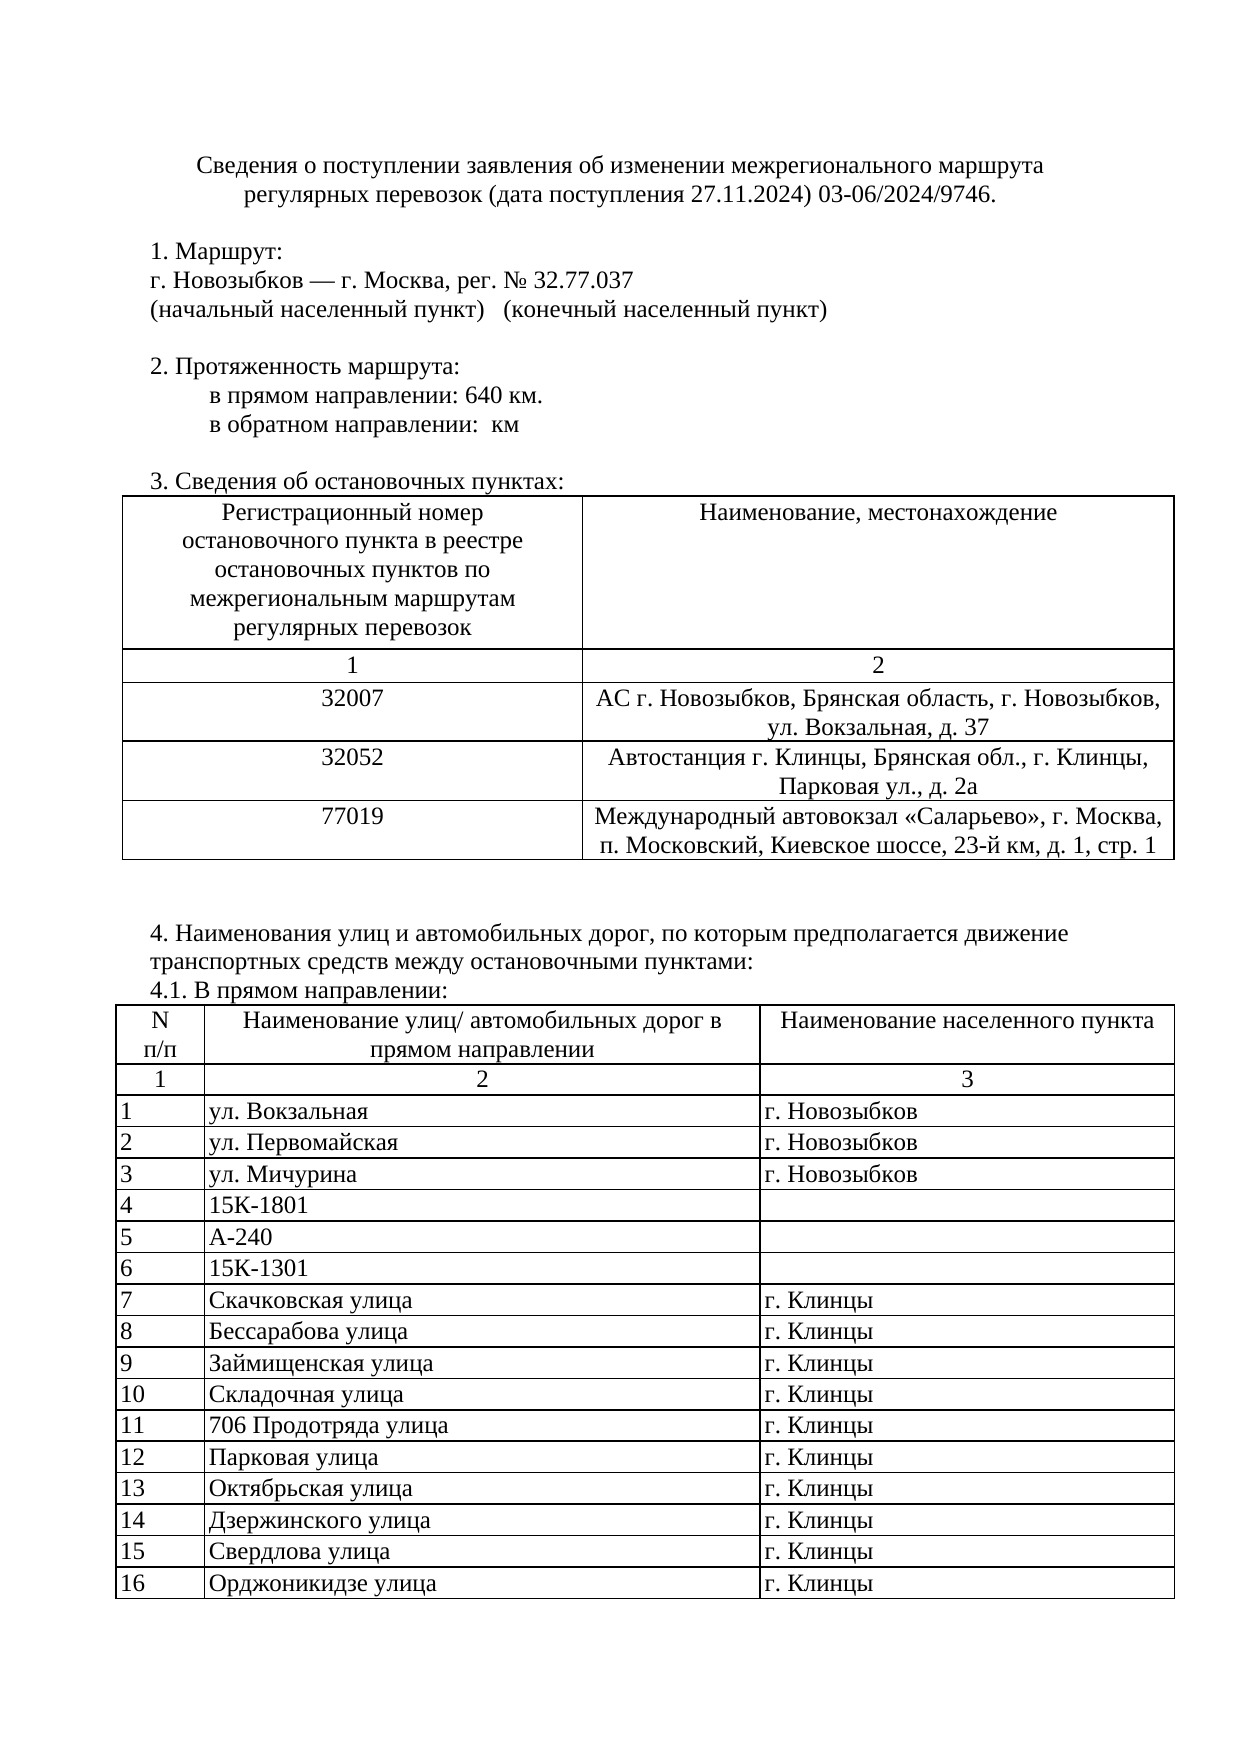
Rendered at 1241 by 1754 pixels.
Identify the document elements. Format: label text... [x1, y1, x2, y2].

table_header Наименование населенного пункта [761, 1006, 1174, 1063]
table_cell 10 [117, 1379, 204, 1409]
table_cell г. Клинцы [761, 1316, 1174, 1346]
table_cell [761, 1253, 1174, 1283]
text Сведения о поступлении заявления об изменении межрегионального маршрута регулярных перевозок (дата поступления 27.11.2024) 03-06/2024/9746. [150, 150, 1090, 207]
table_cell Орджоникидзе улица [205, 1568, 759, 1598]
table_cell 9 [117, 1348, 204, 1377]
table_cell 15К-1301 [205, 1253, 759, 1283]
table_cell 11 [117, 1411, 204, 1440]
text в прямом направлении: 640 км. [150, 380, 1090, 409]
table_cell г. Новозыбков [761, 1159, 1174, 1189]
table_cell 2 [205, 1065, 759, 1094]
table_cell 2 [117, 1127, 204, 1157]
table_cell 15 [117, 1536, 204, 1566]
text г. Новозыбков — г. Москва, рег. № 32.77.037 [150, 265, 1090, 294]
table_cell 3 [761, 1065, 1174, 1094]
table_cell Займищенская улица [205, 1348, 759, 1377]
table_cell Скачковская улица [205, 1285, 759, 1314]
table_cell ул. Первомайская [205, 1127, 759, 1157]
table_cell Парковая улица [205, 1442, 759, 1472]
table_cell ул. Вокзальная [205, 1096, 759, 1126]
table_cell А-240 [205, 1222, 759, 1252]
text 4. Наименования улиц и автомобильных дорог, по которым предполагается движение транспортных средств между остановочными пунктами: [150, 918, 1090, 975]
text 3. Сведения об остановочных пунктах: [150, 466, 1090, 495]
table_cell г. Клинцы [761, 1568, 1174, 1598]
table_cell Свердлова улица [205, 1536, 759, 1566]
table_cell 7 [117, 1285, 204, 1314]
table_cell г. Клинцы [761, 1348, 1174, 1377]
table_cell 15К-1801 [205, 1190, 759, 1220]
table_header Наименование, местонахождение [583, 497, 1173, 648]
table_cell г. Клинцы [761, 1411, 1174, 1440]
text (начальный населенный пункт) (конечный населенный пункт) [150, 294, 1090, 322]
table_cell Бессарабова улица [205, 1316, 759, 1346]
table_cell 5 [117, 1222, 204, 1252]
table_cell 4 [117, 1190, 204, 1220]
table_header Регистрационный номер остановочного пункта в реестре остановочных пунктов по межрегиональным маршрутам регулярных перевозок [123, 497, 582, 648]
table_cell г. Клинцы [761, 1442, 1174, 1472]
table_cell г. Клинцы [761, 1379, 1174, 1409]
table_cell 1 [117, 1065, 204, 1094]
table_cell 12 [117, 1442, 204, 1472]
table_cell 8 [117, 1316, 204, 1346]
table_cell 2 [583, 650, 1173, 681]
table_cell 706 Продотряда улица [205, 1411, 759, 1440]
table_cell г. Новозыбков [761, 1096, 1174, 1126]
text 2. Протяженность маршрута: [150, 351, 1090, 380]
table_cell Международный автовокзал «Саларьево», г. Москва, п. Московский, Киевское шоссе, 23-й км, д. 1, стр. 1 [583, 801, 1173, 858]
table_cell Автостанция г. Клинцы, Брянская обл., г. Клинцы, Парковая ул., д. 2а [583, 742, 1173, 799]
text 4.1. В прямом направлении: [150, 975, 1090, 1004]
table_cell 77019 [123, 801, 582, 858]
table_cell [761, 1222, 1174, 1252]
table_header N п/п [117, 1006, 204, 1063]
table_cell г. Клинцы [761, 1505, 1174, 1535]
table_cell 14 [117, 1505, 204, 1535]
table_cell г. Клинцы [761, 1536, 1174, 1566]
table_cell 32007 [123, 683, 582, 740]
table_header Наименование улиц/ автомобильных дорог в прямом направлении [205, 1006, 759, 1063]
table_cell 13 [117, 1473, 204, 1503]
table_cell 3 [117, 1159, 204, 1189]
table_cell Дзержинского улица [205, 1505, 759, 1535]
table_cell 1 [117, 1096, 204, 1126]
table_cell 6 [117, 1253, 204, 1283]
table_cell Складочная улица [205, 1379, 759, 1409]
table_cell г. Новозыбков [761, 1127, 1174, 1157]
table_cell [761, 1190, 1174, 1220]
text в обратном направлении: км [150, 409, 1090, 437]
text 1. Маршрут: [150, 236, 1090, 265]
table_cell г. Клинцы [761, 1285, 1174, 1314]
table_cell 32052 [123, 742, 582, 799]
table_cell Октябрьская улица [205, 1473, 759, 1503]
table_cell ул. Мичурина [205, 1159, 759, 1189]
table_cell АС г. Новозыбков, Брянская область, г. Новозыбков, ул. Вокзальная, д. 37 [583, 683, 1173, 740]
table_cell г. Клинцы [761, 1473, 1174, 1503]
table_cell 16 [117, 1568, 204, 1598]
table_cell 1 [123, 650, 582, 681]
